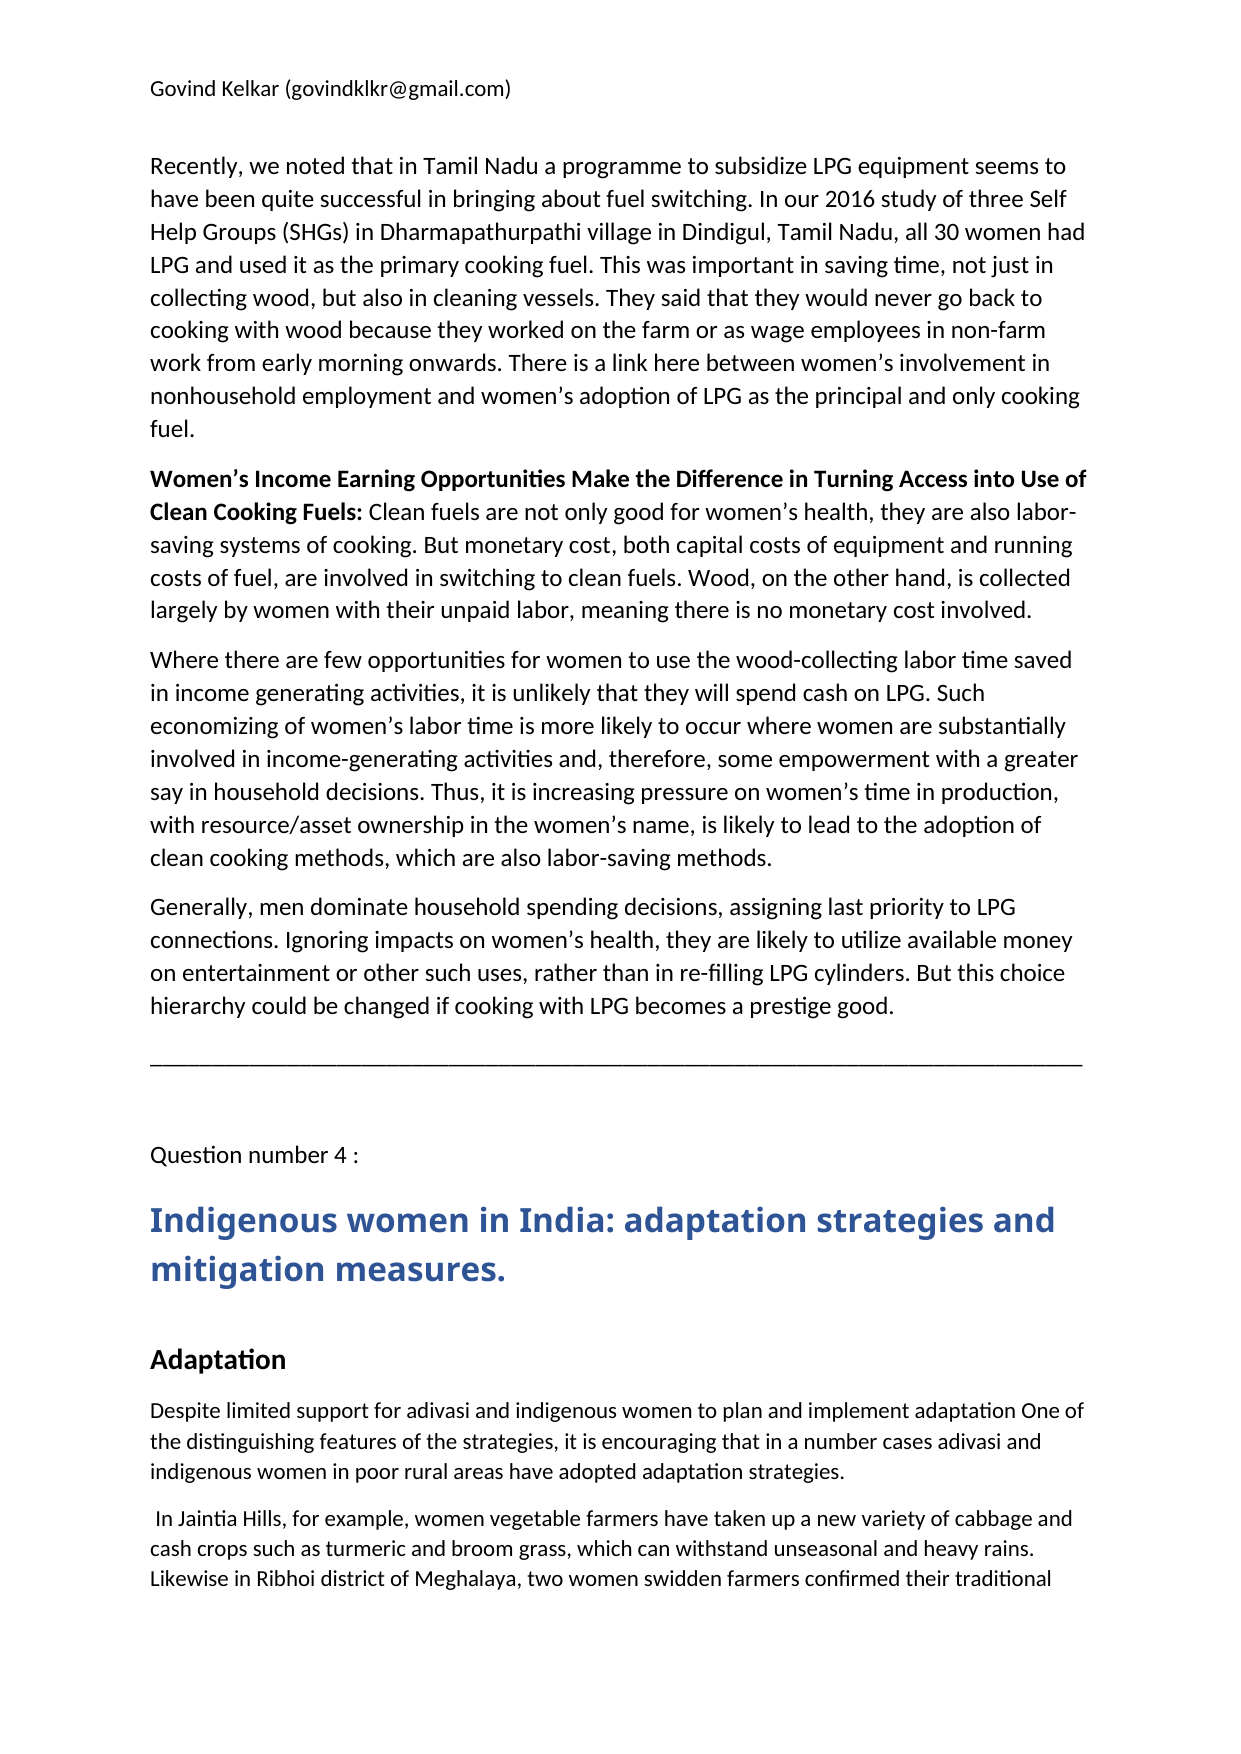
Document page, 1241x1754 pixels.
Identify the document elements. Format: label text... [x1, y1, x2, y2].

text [150, 1504, 1090, 1592]
text Where there are few opportunities for women to use the wood-collecting labor time saved in income generating activities, it is unlikely that they will spend cash on LPG. Such economizing of women’s labor time is more likely to occur where women are substantially involved in income-generating activities and, therefore, some empowerment with a greater say in household decisions. Thus, it is increasing pressure on women’s time in production, with resource/asset ownership in the women’s name, is likely to lead to the adoption of clean cooking methods, which are also labor-saving methods. [150, 644, 1090, 872]
text Adaptation [150, 1341, 1090, 1377]
text Generally, men dominate household spending decisions, assigning last priority to LPG connections. Ignoring impacts on women’s health, they are likely to utilize available money on entertainment or other such uses, rather than in re-filling LPG cylinders. But this choice hierarchy could be changed if cooking with LPG becomes a prestige good. [150, 891, 1090, 1021]
text Women’s Income Earning Opportunities Make the Difference in Turning Access into Use of Clean Cooking Fuels: Clean fuels are not only good for women’s health, they are also labor-saving systems of cooking. But monetary cost, both capital costs of equipment and running costs of fuel, are involved in switching to clean fuels. Wood, on the other hand, is collected largely by women with their unpaid labor, meaning there is no monetary cost involved. [150, 463, 1090, 625]
text ___________________________________________________________________________ [150, 1039, 1090, 1070]
text Despite limited support for adivasi and indigenous women to plan and implement adaptation One of the distinguishing features of the strategies, it is encouraging that in a number cases adivasi and indigenous women in poor rural areas have adopted adaptation strategies. [150, 1397, 1090, 1485]
text Question number 4 : [150, 1139, 1090, 1169]
text Recently, we noted that in Tamil Nadu a programme to subsidize LPG equipment seems to have been quite successful in bringing about fuel switching. In our 2016 study of three Self Help Groups (SHGs) in Dharmapathurpathi village in Dindigul, Tamil Nadu, all 30 women had LPG and used it as the primary cooking fuel. This was important in saving time, not just in collecting wood, but also in cleaning vessels. They said that they would never go back to cooking with wood because they worked on the farm or as wage employees in non-farm work from early morning onwards. There is a link here between women’s involvement in nonhousehold employment and women’s adoption of LPG as the principal and only cooking fuel. [150, 150, 1090, 444]
subtitle Indigenous women in India: adaptation strategies and mitigation measures. [150, 1197, 1090, 1291]
